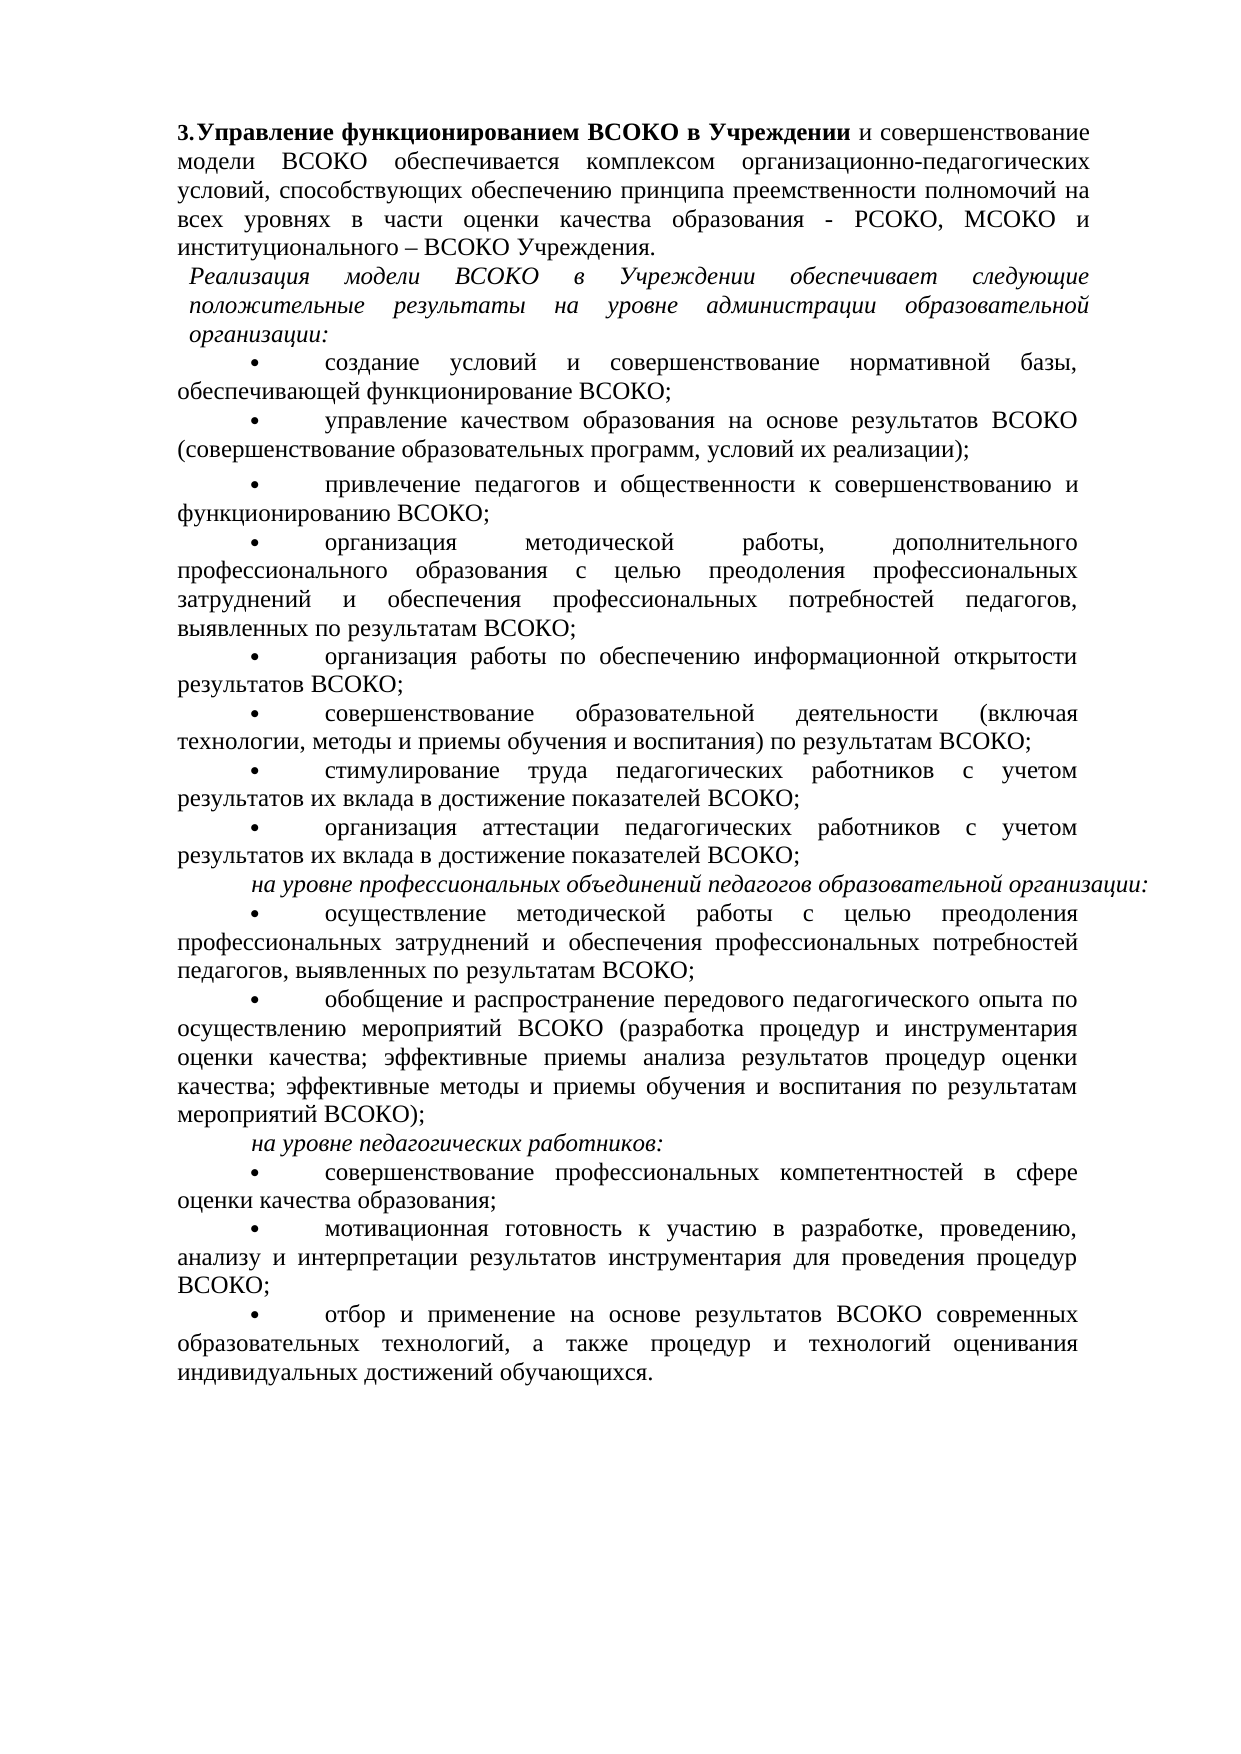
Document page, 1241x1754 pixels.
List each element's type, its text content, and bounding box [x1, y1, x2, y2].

list организация работы по обеспечению информационной открытости результатов ВСОКО; [177, 642, 1077, 698]
list совершенствование профессиональных компетентностей в сфере оценки качества образования; [177, 1157, 1078, 1214]
list осуществление методической работы с целью преодоления профессиональных затруднений и обеспечения профессиональных потребностей педагогов, выявленных по результатам ВСОКО; [177, 898, 1078, 984]
list создание условий и совершенствование нормативной базы, обеспечивающей функционирование ВСОКО; [177, 347, 1078, 405]
text Реализация модели ВСОКО в Учреждении обеспечивает следующие положительные результаты на уровне администрации образовательной организации: [189, 261, 1089, 347]
list обобщение и распространение передового педагогического опыта по осуществлению мероприятий ВСОКО (разработка процедур и инструментария оценки качества; эффективные приемы анализа результатов процедур оценки качества; эффективные методы и приемы обучения и воспитания по результатам мероприятий ВСОКО); [177, 984, 1078, 1128]
list совершенствование образовательной деятельности (включая технологии, методы и приемы обучения и воспитания) по результатам ВСОКО; [177, 699, 1078, 755]
text на уровне профессиональных объединений педагогов образовательной организации: [251, 869, 1166, 898]
list мотивационная готовность к участию в разработке, проведению, анализу и интерпретации результатов инструментария для проведения процедур ВСОКО; [177, 1214, 1077, 1299]
list стимулирование труда педагогических работников с учетом результатов их вклада в достижение показателей ВСОКО; [177, 756, 1078, 812]
list Управление функционированием ВСОКО в Учреждении и совершенствование модели ВСОКО обеспечивается комплексом организационно-педагогических условий, способствующих обеспечению принципа преемственности полномочий на всех уровнях в части оценки качества образования - РСОКО, МСОКО и институционального – ВСОКО Учреждения. [177, 117, 1090, 261]
list организация методической работы, дополнительного профессионального образования с целью преодоления профессиональных затруднений и обеспечения профессиональных потребностей педагогов, выявленных по результатам ВСОКО; [177, 527, 1078, 642]
list организация аттестации педагогических работников с учетом результатов их вклада в достижение показателей ВСОКО; [177, 813, 1078, 869]
list управление качеством образования на основе результатов ВСОКО (совершенствование образовательных программ, условий их реализации); [177, 405, 1078, 462]
list привлечение педагогов и общественности к совершенствованию и функционированию ВСОКО; [177, 469, 1079, 527]
text на уровне педагогических работников: [251, 1128, 1166, 1157]
list отбор и применение на основе результатов ВСОКО современных образовательных технологий, а также процедур и технологий оценивания индивидуальных достижений обучающихся. [177, 1299, 1078, 1386]
